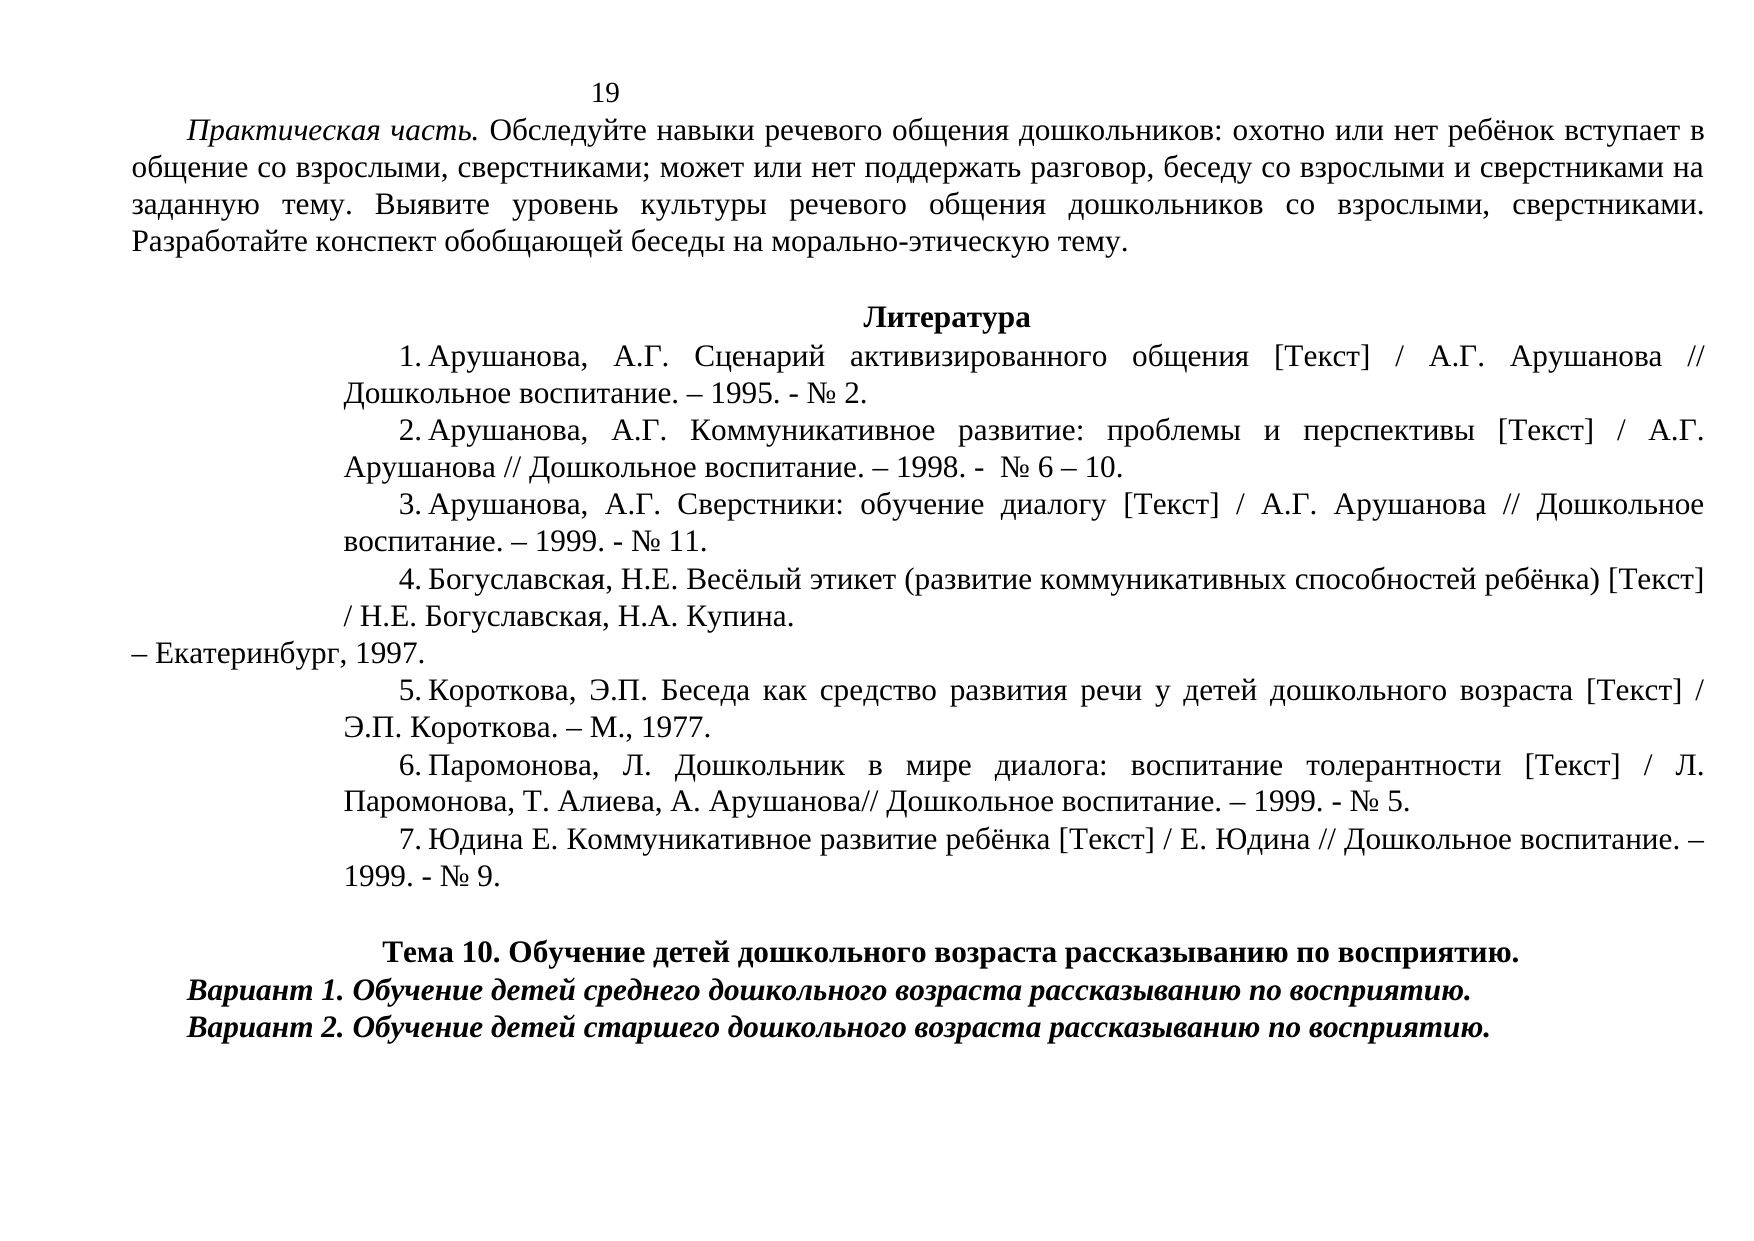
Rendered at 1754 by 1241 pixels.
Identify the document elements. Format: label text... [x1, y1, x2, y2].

list Арушанова, А.Г. Сценарий активизированного общения [Текст] / А.Г. Арушанова // Дошкольное воспитание. – 1995. - № 2. [343, 337, 1706, 410]
text Вариант 1. Обучение детей среднего дошкольного возраста рассказыванию по восприятию. [131, 971, 1713, 1007]
text Практическая часть. Обследуйте навыки речевого общения дошкольников: охотно или нет ребёнок вступает в общение со взрослыми, сверстниками; может или нет поддержать разговор, беседу со взрослыми и сверстниками на заданную тему. Выявите уровень культуры речевого общения дошкольников со взрослыми, сверстниками. Разработайте конспект обобщающей беседы на морально-этическую тему. [131, 111, 1706, 258]
list Короткова, Э.П. Беседа как средство развития речи у детей дошкольного возраста [Текст] / Э.П. Короткова. – М., 1977. [343, 671, 1706, 744]
list Юдина Е. Коммуникативное развитие ребёнка [Текст] / Е. Юдина // Дошкольное воспитание. – 1999. - № 9. [343, 820, 1706, 893]
text Тема 10. Обучение детей дошкольного возраста рассказыванию по восприятию. [133, 933, 1713, 969]
subtitle Литература [184, 298, 1710, 334]
text – Екатеринбург, 1997. [131, 634, 1706, 670]
list Богуславская, Н.Е. Весёлый этикет (развитие коммуникативных способностей ребёнка) [Текст] / Н.Е. Богуславская, Н.А. Купина. [343, 560, 1706, 633]
list Паромонова, Л. Дошкольник в мире диалога: воспитание толерантности [Текст] / Л. Паромонова, Т. Алиева, А. Арушанова// Дошкольное воспитание. – 1999. - № 5. [343, 746, 1706, 819]
text Вариант 2. Обучение детей старшего дошкольного возраста рассказыванию по восприятию. [131, 1008, 1713, 1044]
list Арушанова, А.Г. Сверстники: обучение диалогу [Текст] / А.Г. Арушанова // Дошкольное воспитание. – 1999. - № 11. [343, 486, 1706, 558]
list Арушанова, А.Г. Коммуникативное развитие: проблемы и перспективы [Текст] / А.Г. Арушанова // Дошкольное воспитание. – 1998. - № 6 – 10. [343, 411, 1706, 484]
